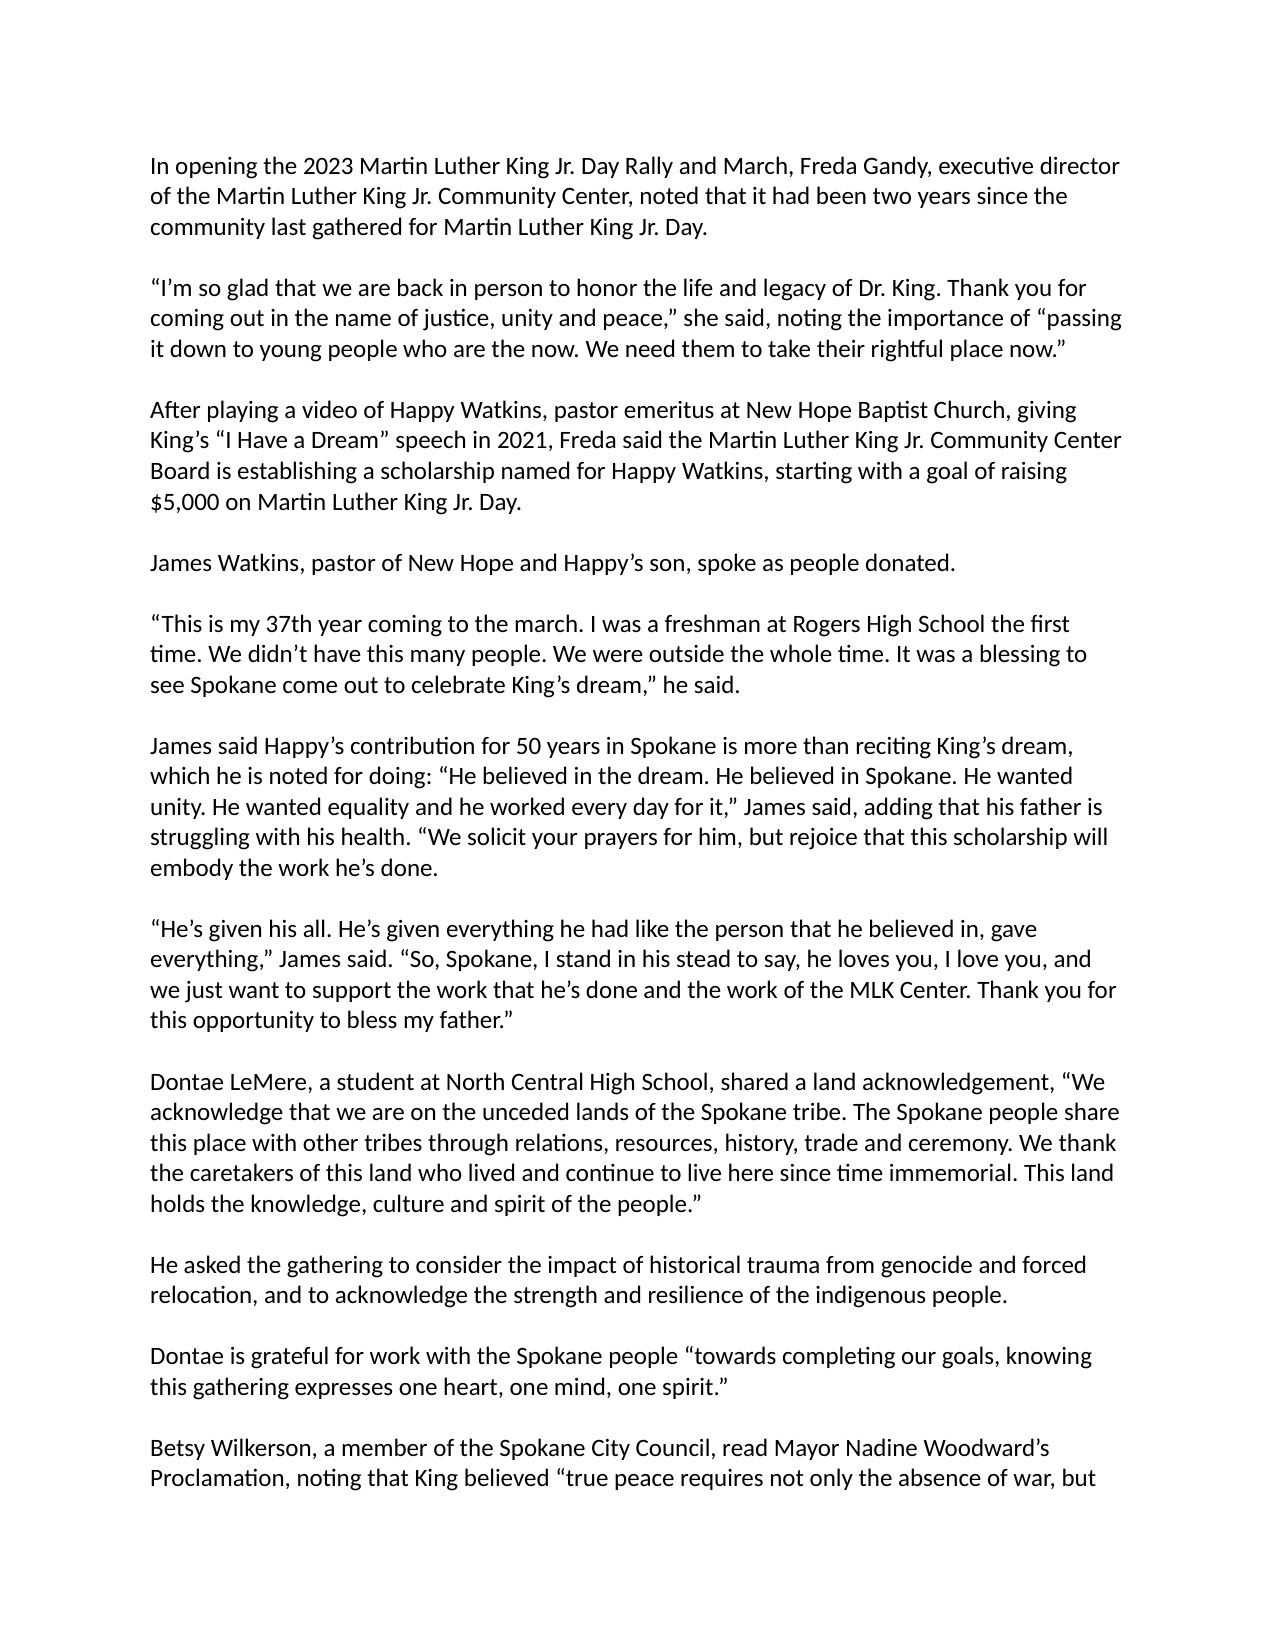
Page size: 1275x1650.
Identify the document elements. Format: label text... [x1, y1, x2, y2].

text “He’s given his all. He’s given everything he had like the person that he believed in, gave everything,” James said. “So, Spokane, I stand in his stead to say, he loves you, I love you, and we just want to support the work that he’s done and the work of the MLK Center. Thank you for this opportunity to bless my father.” [150, 913, 1125, 1035]
text After playing a video of Happy Watkins, pastor emeritus at New Hope Baptist Church, giving King’s “I Have a Dream” speech in 2021, Freda said the Martin Luther King Jr. Community Center Board is establishing a scholarship named for Happy Watkins, starting with a goal of raising $5,000 on Martin Luther King Jr. Day. [150, 394, 1125, 516]
text James Watkins, pastor of New Hope and Happy’s son, spoke as people donated. [150, 547, 1125, 577]
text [150, 1432, 1125, 1493]
text Dontae is grateful for work with the Spokane people “towards completing our goals, knowing this gathering expresses one heart, one mind, one spirit.” [150, 1340, 1125, 1401]
text James said Happy’s contribution for 50 years in Spokane is more than reciting King’s dream, which he is noted for doing: “He believed in the dream. He believed in Spokane. He wanted unity. He wanted equality and he worked every day for it,” James said, adding that his father is struggling with his health. “We solicit your prayers for him, but rejoice that this scholarship will embody the work he’s done. [150, 730, 1125, 882]
text “This is my 37th year coming to the march. I was a freshman at Rogers High School the first time. We didn’t have this many people. We were outside the whole time. It was a blessing to see Spokane come out to celebrate King’s dream,” he said. [150, 608, 1125, 699]
text He asked the gathering to consider the impact of historical trauma from genocide and forced relocation, and to acknowledge the strength and resilience of the indigenous people. [150, 1249, 1125, 1310]
text “I’m so glad that we are back in person to honor the life and legacy of Dr. King. Thank you for coming out in the name of justice, unity and peace,” she said, noting the importance of “passing it down to young people who are the now. We need them to take their rightful place now.” [150, 272, 1125, 364]
text Dontae LeMere, a student at North Central High School, shared a land acknowledgement, “We acknowledge that we are on the unceded lands of the Spokane tribe. The Spokane people share this place with other tribes through relations, resources, history, trade and ceremony. We thank the caretakers of this land who lived and continue to live here since time immemorial. This land holds the knowledge, culture and spirit of the people.” [150, 1066, 1125, 1218]
text In opening the 2023 Martin Luther King Jr. Day Rally and March, Freda Gandy, executive director of the Martin Luther King Jr. Community Center, noted that it had been two years since the community last gathered for Martin Luther King Jr. Day. [150, 150, 1125, 242]
